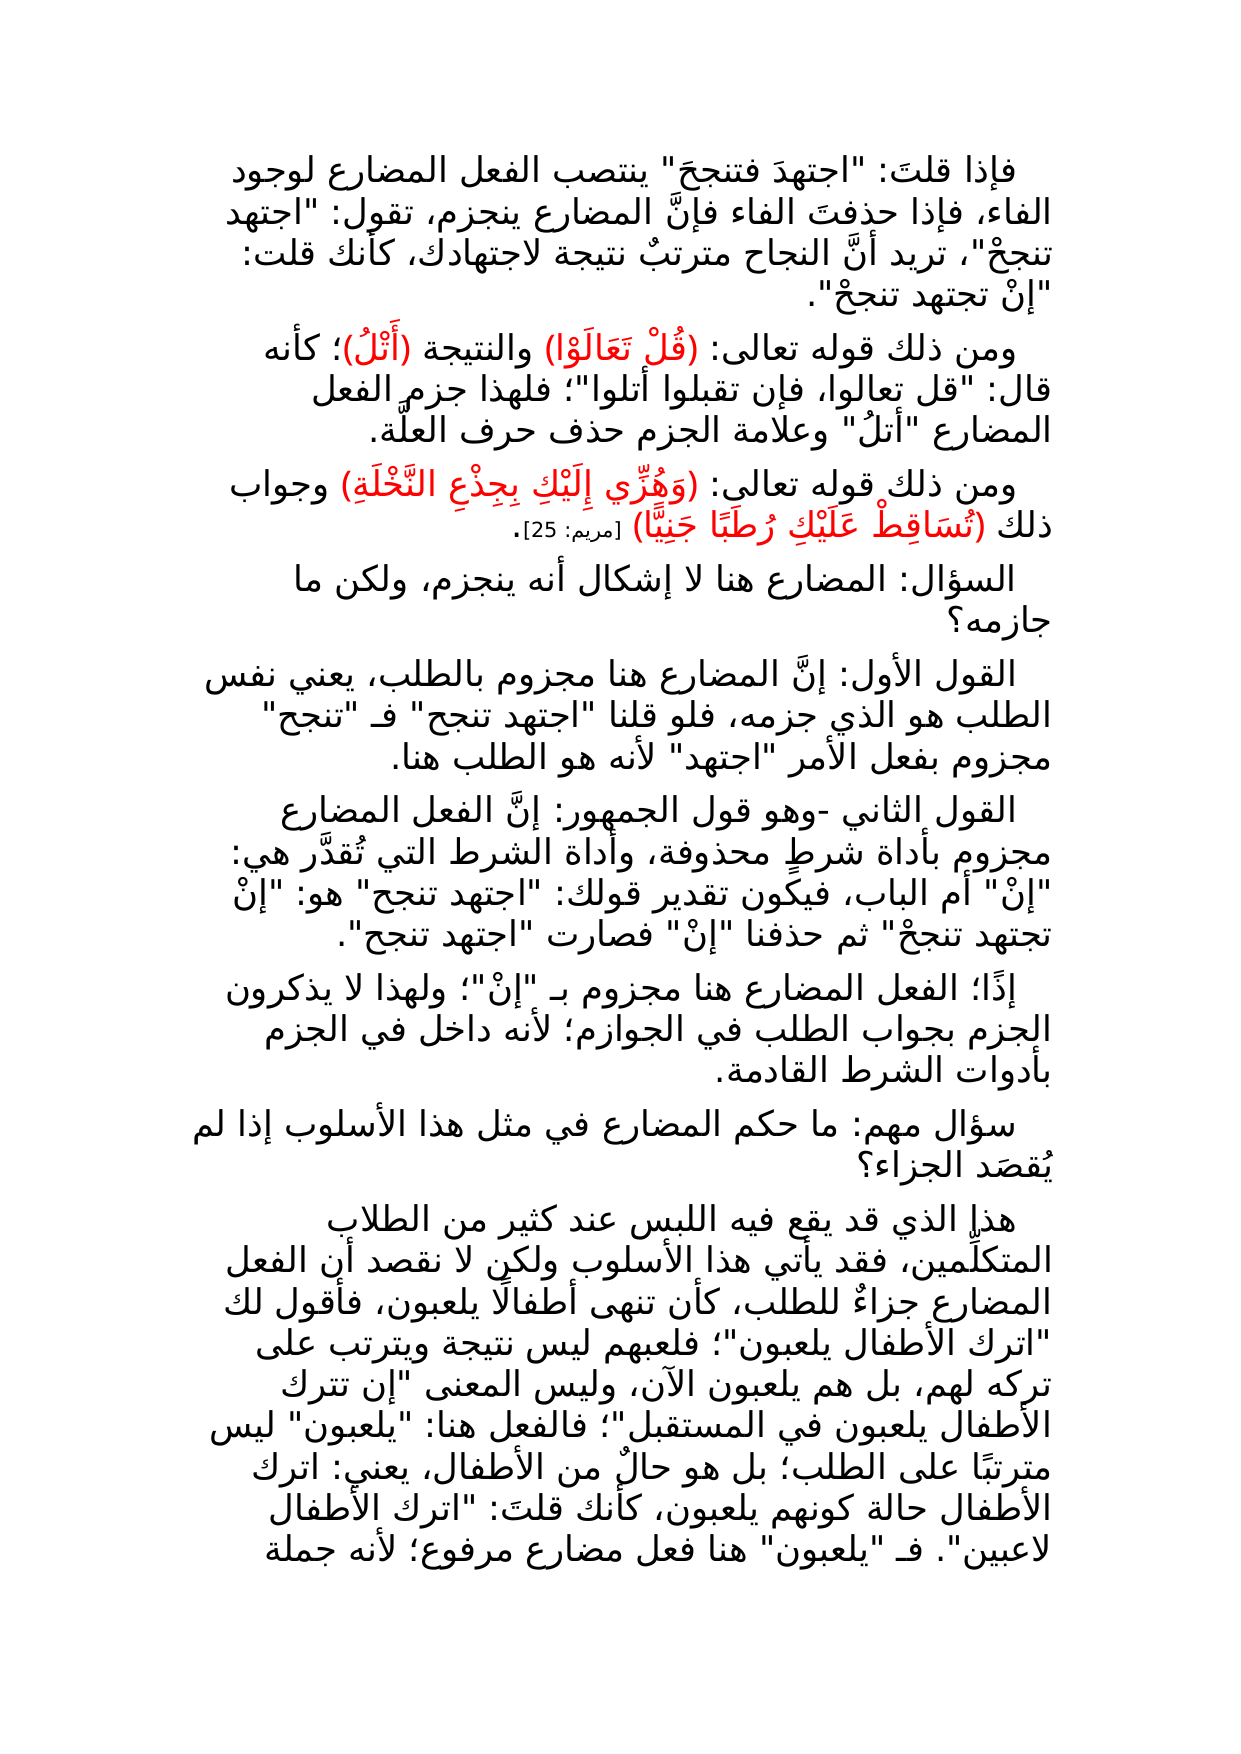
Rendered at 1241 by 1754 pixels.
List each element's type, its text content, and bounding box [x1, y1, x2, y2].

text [187, 1199, 1053, 1570]
text السؤال: المضارع هنا لا إشكال أنه ينجزم، ولكن ما جازمه؟ [187, 559, 1053, 641]
text سؤال مهم: ما حكم المضارع في مثل هذا الأسلوب إذا لم يُقصَد الجزاء؟ [187, 1104, 1053, 1186]
text إذًا؛ الفعل المضارع هنا مجزوم بـ "إنْ"؛ ولهذا لا يذكرون الجزم بجواب الطلب في الجوازم؛ لأنه داخل في الجزم بأدوات الشرط القادمة. [187, 967, 1053, 1091]
text القول الأول: إنَّ المضارع هنا مجزوم بالطلب، يعني نفس الطلب هو الذي جزمه، فلو قلنا "اجتهد تنجح" فـ "تنجح" مجزوم بفعل الأمر "اجتهد" لأنه هو الطلب هنا. [187, 654, 1053, 777]
text ومن ذلك قوله تعالى: ﴿قُلْ تَعَالَوْا﴾ والنتيجة ﴿أَتْلُ﴾؛ كأنه قال: "قل تعالوا، فإن تقبلوا أتلوا"؛ فلهذا جزم الفعل المضارع "أتلُ" وعلامة الجزم حذف حرف العلَّة. [187, 327, 1053, 451]
text فإذا قلتَ: "اجتهدَ فتنجحَ" ينتصب الفعل المضارع لوجود الفاء، فإذا حذفتَ الفاء فإنَّ المضارع ينجزم، تقول: "اجتهد تنجحْ"، تريد أنَّ النجاح مترتبٌ نتيجة لاجتهادك، كأنك قلت: "إنْ تجتهد تنجحْ". [187, 150, 1053, 315]
text القول الثاني -وهو قول الجمهور: إنَّ الفعل المضارع مجزوم بأداة شرطٍ محذوفة، وأداة الشرط التي تُقدَّر هي: "إنْ" أم الباب، فيكون تقدير قولك: "اجتهد تنجح" هو: "إنْ تجتهد تنجحْ" ثم حذفنا "إنْ" فصارت "اجتهد تنجح". [187, 790, 1053, 955]
text ومن ذلك قوله تعالى: ﴿وَهُزِّي إِلَيْكِ بِجِذْعِ النَّخْلَةِ﴾ وجواب ذلك ﴿تُسَاقِطْ عَلَيْكِ رُطَبًا جَنِيًّا﴾ [مريم: 25]. [187, 464, 1053, 546]
